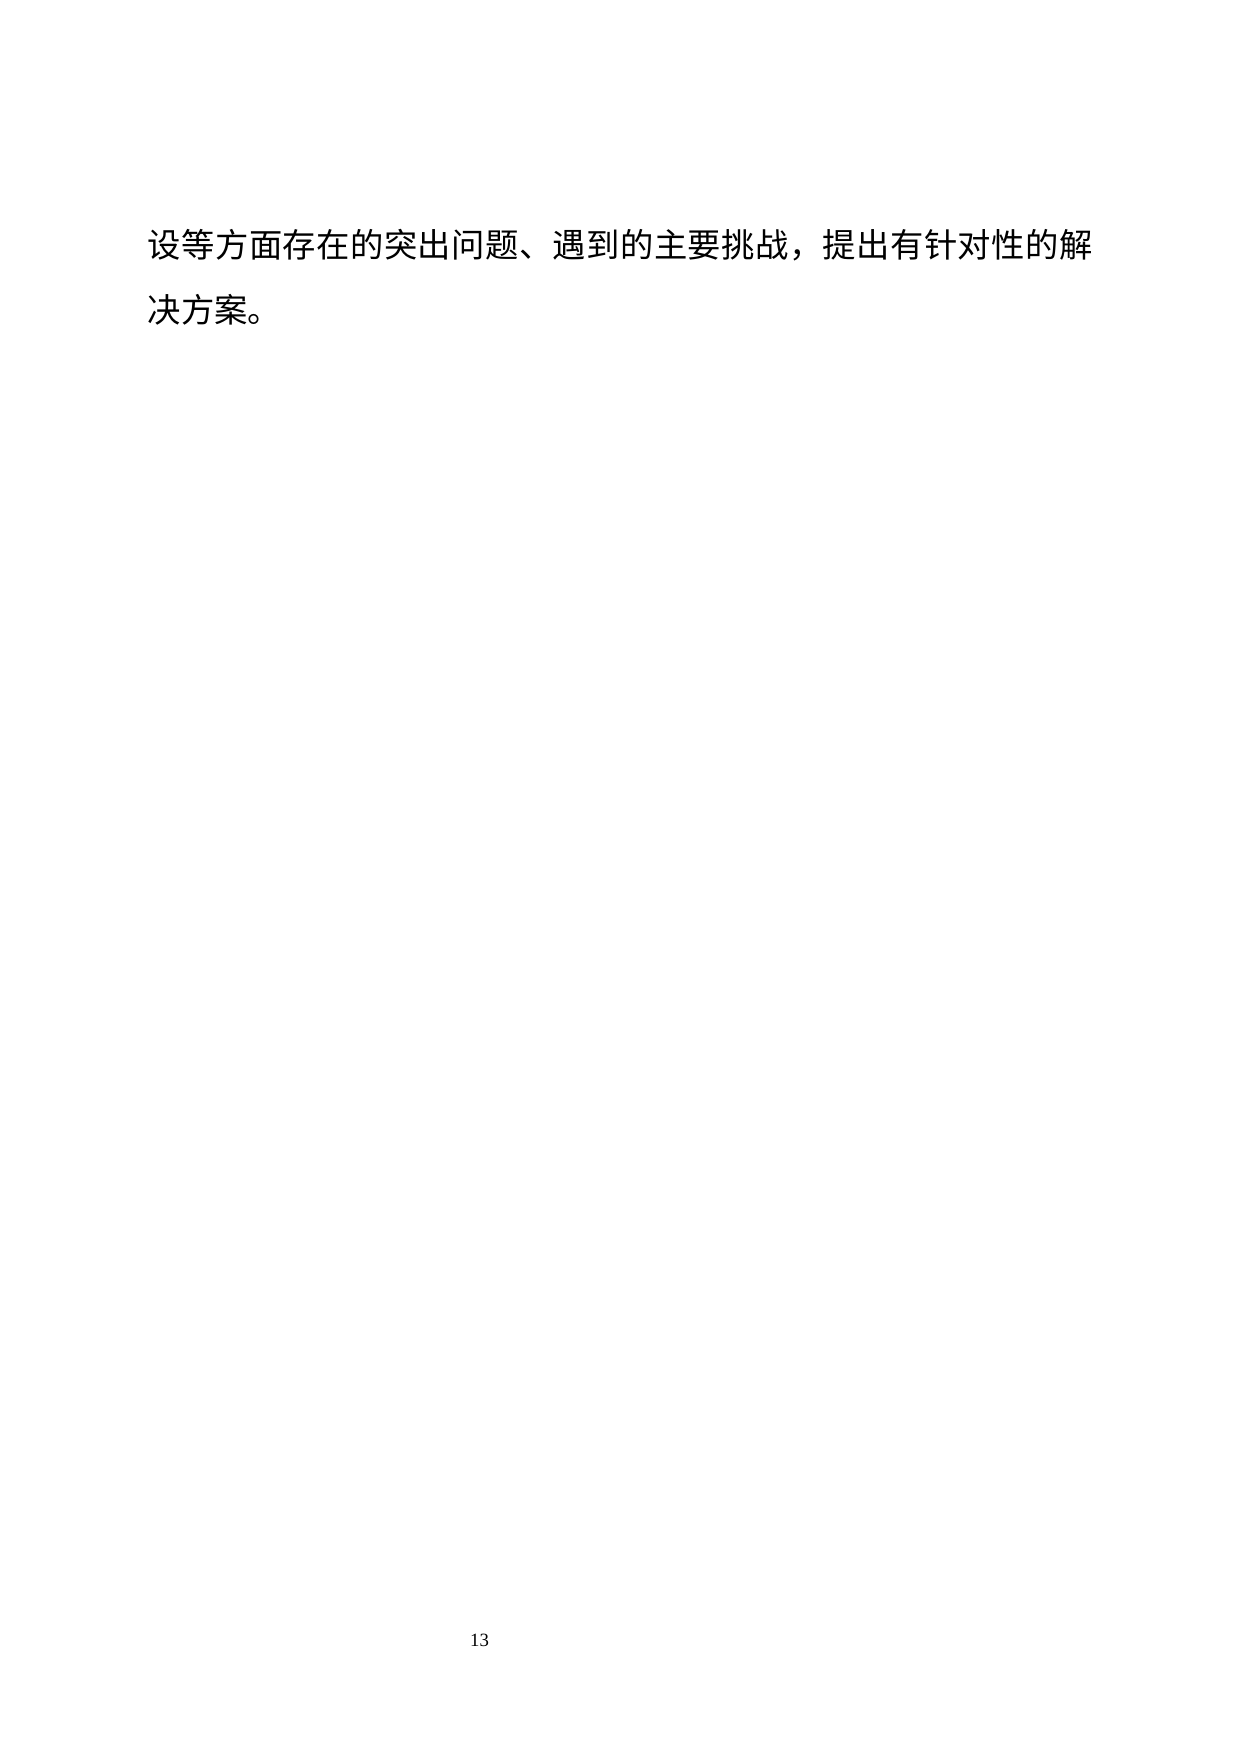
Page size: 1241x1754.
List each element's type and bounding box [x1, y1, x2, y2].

text [148, 211, 1092, 341]
